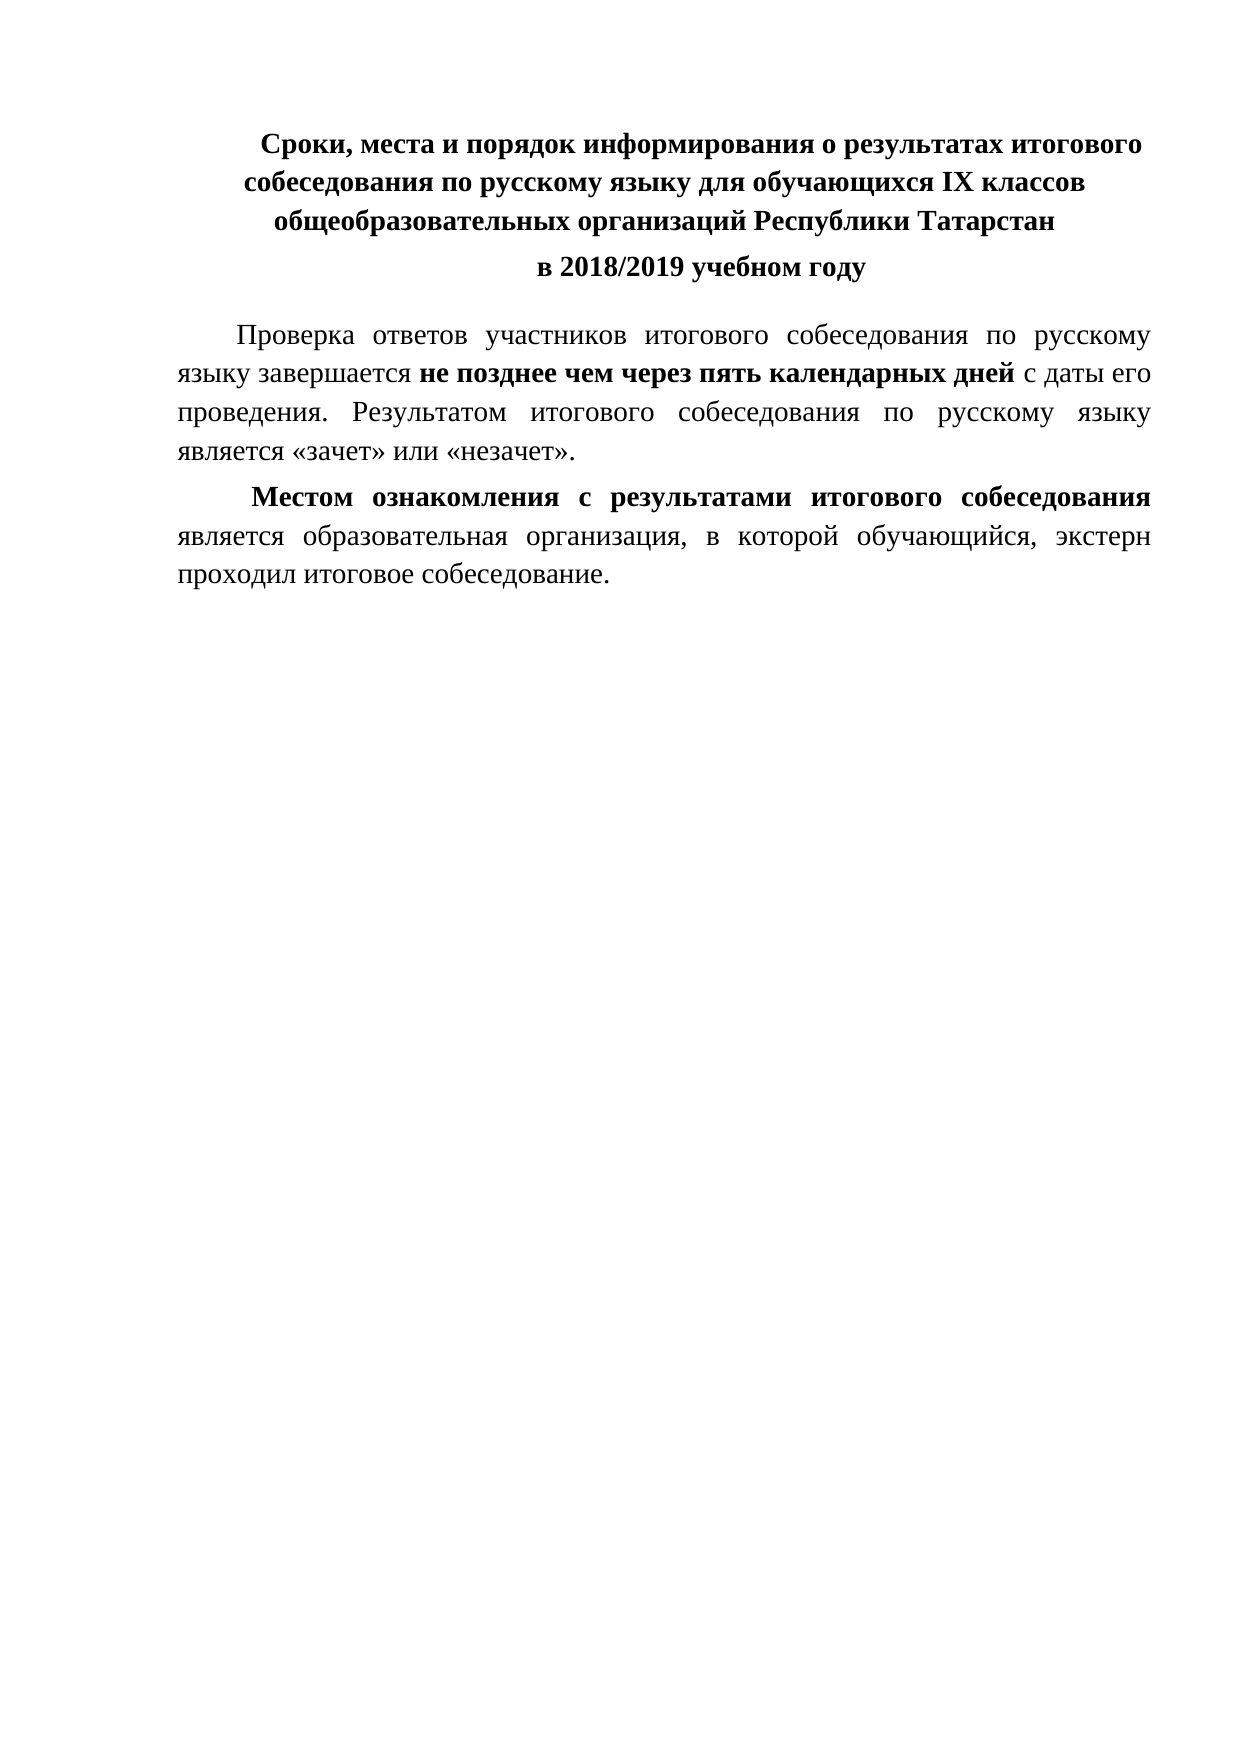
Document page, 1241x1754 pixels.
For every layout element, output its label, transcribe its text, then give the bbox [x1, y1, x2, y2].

text Проверка ответов участников итогового собеседования по русскому языку завершается не позднее чем через пять календарных дней с даты его проведения. Результатом итогового собеседования по русскому языку является «зачет» или «незачет». [177, 317, 1152, 466]
text в 2018/2019 учебном году [177, 249, 1152, 283]
text Местом ознакомления с результатами итогового собеседования является образовательная организация, в которой обучающийся, экстерн проходил итоговое собеседование. [177, 479, 1152, 590]
text Сроки, места и порядок информирования о результатах итогового собеседования по русскому языку для обучающихся IX классов общеобразовательных организаций Республики Татарстан [177, 126, 1152, 237]
